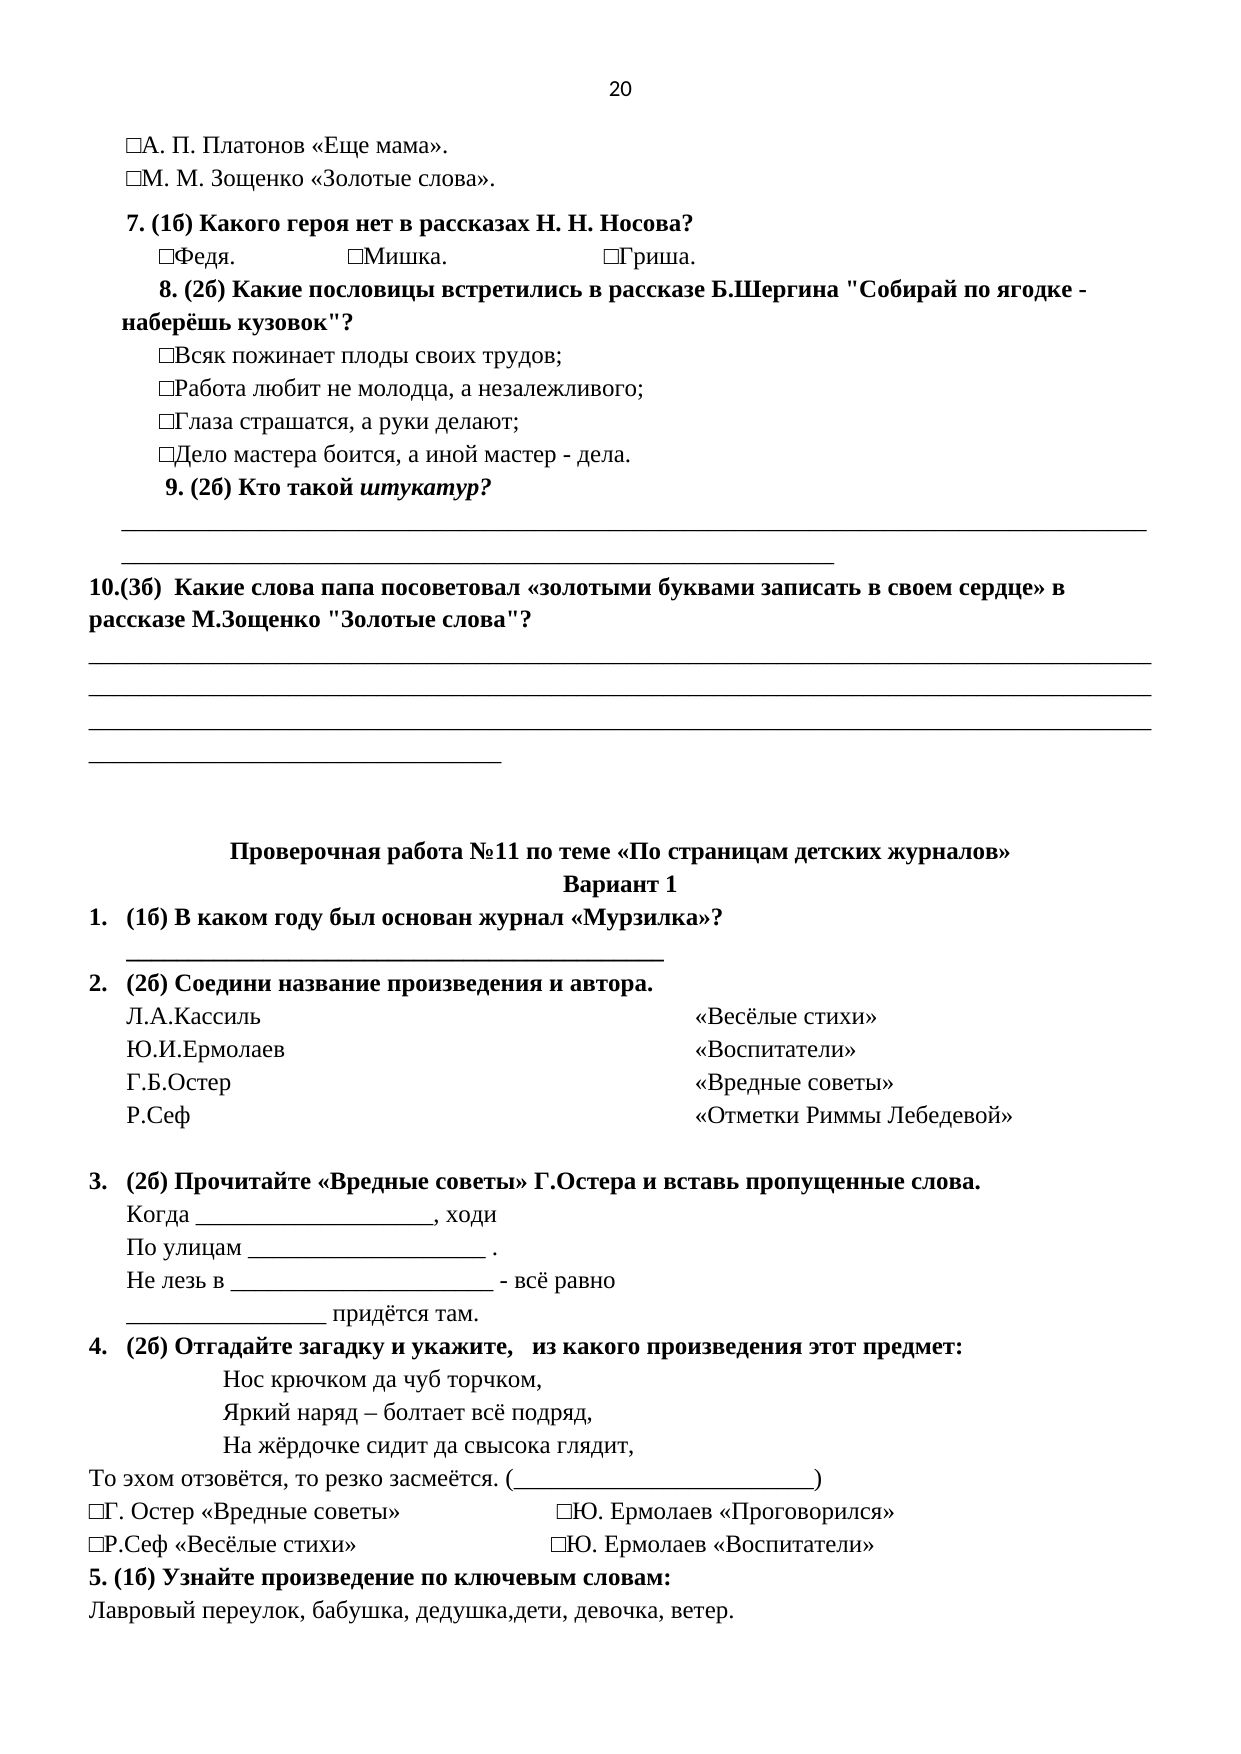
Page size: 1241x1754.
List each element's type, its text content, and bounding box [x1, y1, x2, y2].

text ________________________________________________________________________________________________________________________________________________________________________________________________________________________________________________________________________________________________ [89, 638, 1152, 765]
list «Вредные советы» [694, 1067, 1152, 1096]
text Проверочная работа №11 по теме «По страницам детских журналов» [89, 836, 1152, 864]
text То эхом отзовётся, то резко засмеётся. (________________________) [89, 1463, 1152, 1492]
text □М. М. Зощенко «Золотые слова». [89, 163, 1152, 192]
text □Р.Сеф «Весёлые стихи» □Ю. Ермолаев «Воспитатели» [89, 1529, 1152, 1558]
text Яркий наряд – болтает всё подряд, [164, 1397, 1152, 1426]
text На жёрдочке сидит да свысока глядит, [164, 1430, 1152, 1459]
text ___________________________________________________________________________________________________________________________________________ [121, 506, 1152, 567]
text 9. (2б) Кто такой штукатур? [121, 472, 1152, 501]
list (2б) Соедини название произведения и автора. [89, 968, 1152, 997]
text Нос крючком да чуб торчком, [164, 1364, 1152, 1393]
text 5. (1б) Узнайте произведение по ключевым словам: [89, 1562, 1152, 1591]
list ________________ придётся там. [126, 1298, 1152, 1327]
list «Весёлые стихи» [694, 1001, 1152, 1029]
text Вариант 1 [89, 869, 1152, 897]
list «Отметки Риммы Лебедевой» [694, 1100, 1152, 1129]
list (2б) Прочитайте «Вредные советы» Г.Остера и вставь пропущенные слова. [89, 1166, 1152, 1195]
list Ю.И.Ермолаев [126, 1034, 583, 1063]
text □Г. Остер «Вредные советы» □Ю. Ермолаев «Проговорился» [89, 1496, 1152, 1525]
text □А. П. Платонов «Еще мама». [89, 130, 1152, 158]
text 7. (1б) Какого героя нет в рассказах Н. Н. Носова? [89, 208, 1152, 237]
list Не лезь в _____________________ - всё равно [126, 1265, 1152, 1294]
text Лавровый переулок, бабушка, дедушка,дети, девочка, ветер. [89, 1595, 1152, 1624]
list ___________________________________________ [126, 935, 1152, 963]
text □Федя. □Мишка. □Гриша. [121, 241, 1152, 270]
text □Дело мастера боится, а иной мастер - дела. [121, 439, 1152, 468]
text 8. (2б) Какие пословицы встретились в рассказе Б.Шергина "Собирай по ягодке - наберёшь кузовок"? [121, 274, 1152, 336]
list (1б) В каком году был основан журнал «Мурзилка»? [89, 902, 1152, 931]
text □Работа любит не молодца, а незалежливого; [121, 373, 1152, 402]
list «Воспитатели» [694, 1034, 1152, 1063]
list По улицам ___________________ . [126, 1232, 1152, 1261]
list Л.А.Кассиль [126, 1001, 583, 1029]
text □Глаза страшатся, а руки делают; [121, 406, 1152, 435]
list (2б) Отгадайте загадку и укажите, из какого произведения этот предмет: [89, 1331, 1152, 1360]
list Р.Сеф [126, 1100, 583, 1129]
text 10.(3б) Какие слова папа посоветовал «золотыми буквами записать в своем сердце» в рассказе М.Зощенко "Золотые слова"? [89, 572, 1152, 633]
text □Всяк пожинает плоды своих трудов; [121, 340, 1152, 369]
list Г.Б.Остер [126, 1067, 583, 1096]
list Когда ___________________, ходи [126, 1199, 1152, 1228]
